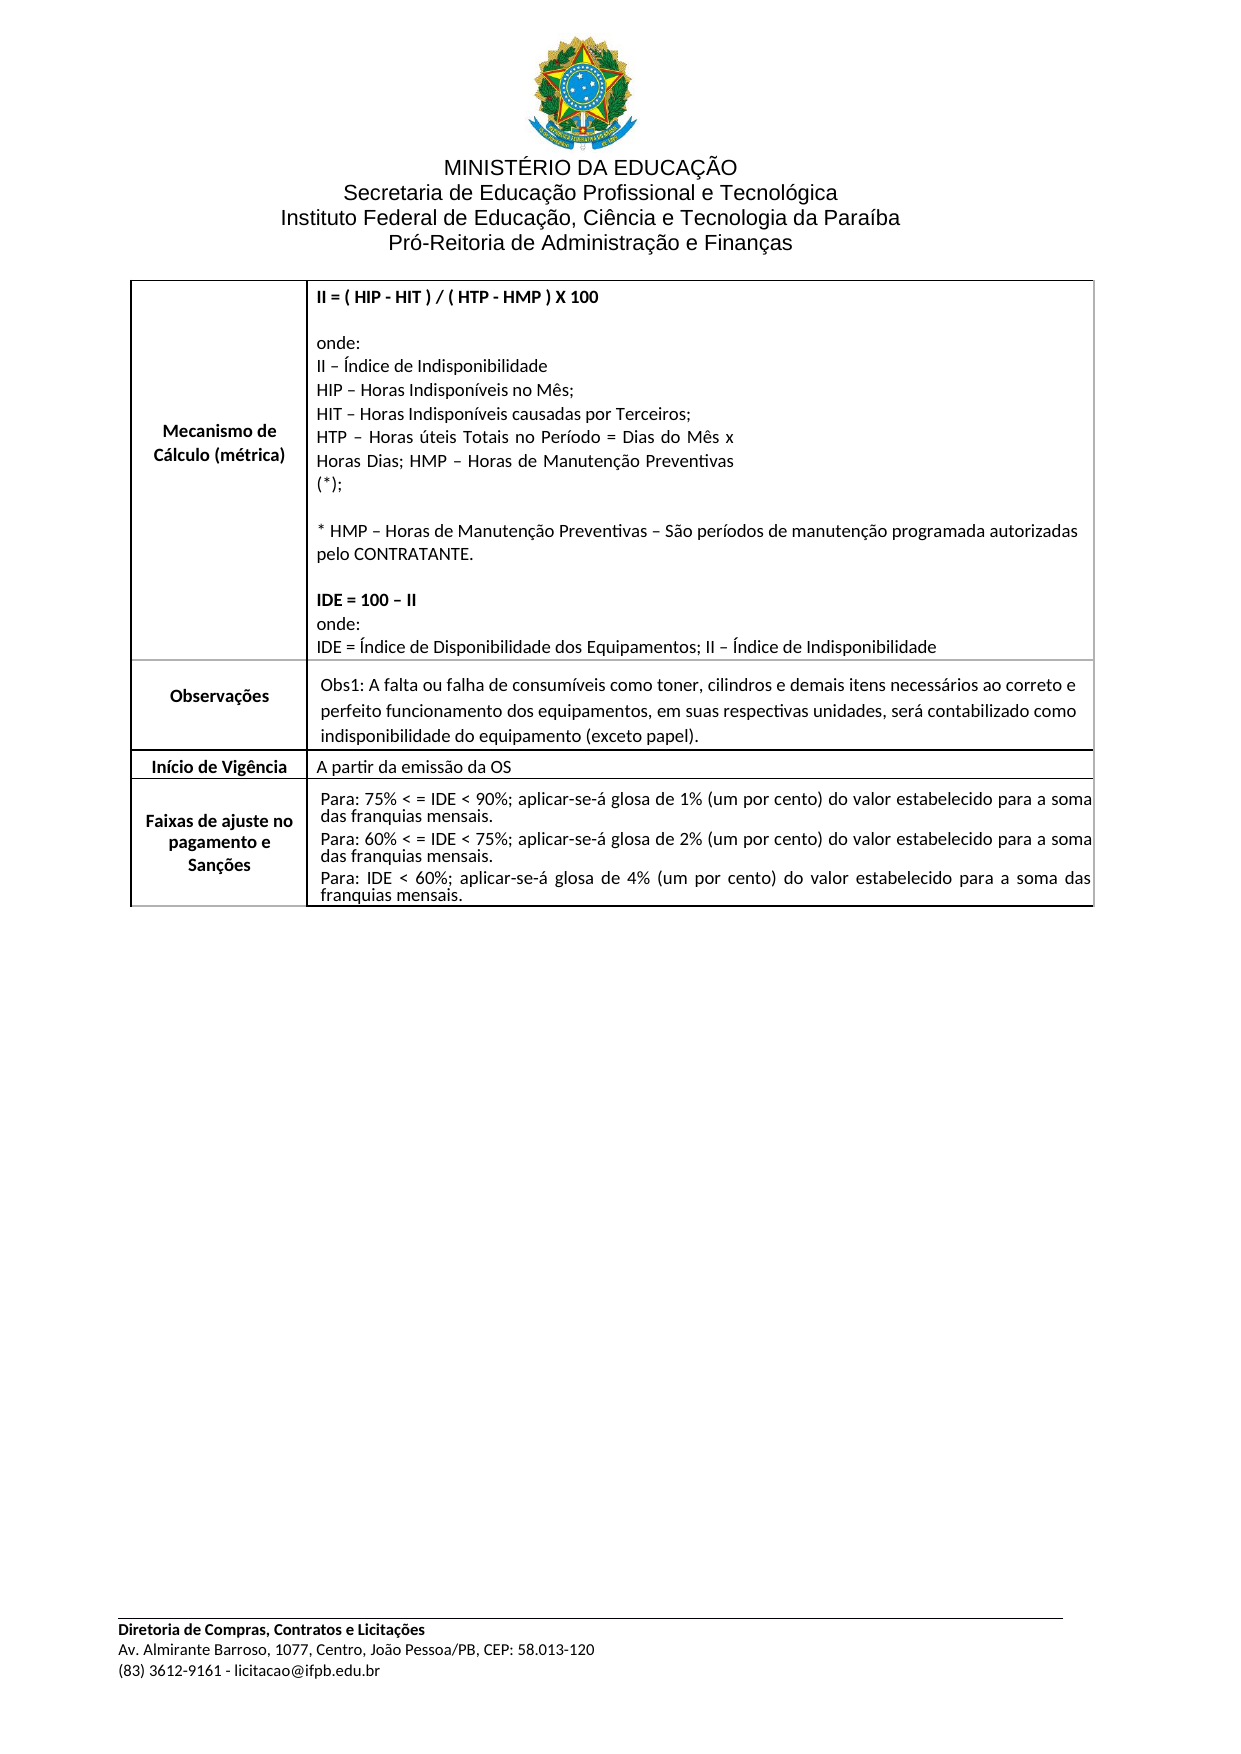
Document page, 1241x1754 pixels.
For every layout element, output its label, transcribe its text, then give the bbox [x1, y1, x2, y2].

picture [524, 33, 640, 153]
table_cell Para: 75% < = IDE < 90%; aplicar-se-á glosa de 1% (um por cento) do valor estabelecido para a soma das franquias mensais. Para: 60% < = IDE < 75%; aplicar-se-á glosa de 2% (um por cento) do valor estabelecido para a soma das franquias mensais. Para: IDE < 60%; aplicar-se-á glosa de 4% (um por cento) do valor estabelecido para a soma das franquias mensais. [308, 779, 1093, 905]
table_cell Obs1: A falta ou falha de consumíveis como toner, cilindros e demais itens necessários ao correto e perfeito funcionamento dos equipamentos, em suas respectivas unidades, será contabilizado como indisponibilidade do equipamento (exceto papel). [308, 661, 1093, 749]
table_cell Início de Vigência [132, 751, 306, 778]
table_cell Faixas de ajuste no pagamento e Sanções [132, 779, 306, 905]
table_cell II = ( HIP - HIT ) / ( HTP - HMP ) X 100 onde: II – Índice de Indisponibilidade HIP – Horas Indisponíveis no Mês; HIT – Horas Indisponíveis causadas por Terceiros; HTP – Horas úteis Totais no Período = Dias do Mês x Horas Dias; HMP – Horas de Manutenção Preventivas (*); * HMP – Horas de Manutenção Preventivas – São períodos de manutenção programada autorizadas pelo CONTRATANTE. IDE = 100 – II onde: IDE = Índice de Disponibilidade dos Equipamentos; II – Índice de Indisponibilidade [308, 281, 1093, 659]
table_cell A partir da emissão da OS [308, 751, 1093, 778]
table_cell Mecanismo de Cálculo (métrica) [132, 281, 306, 659]
table_cell Observações [132, 661, 306, 749]
